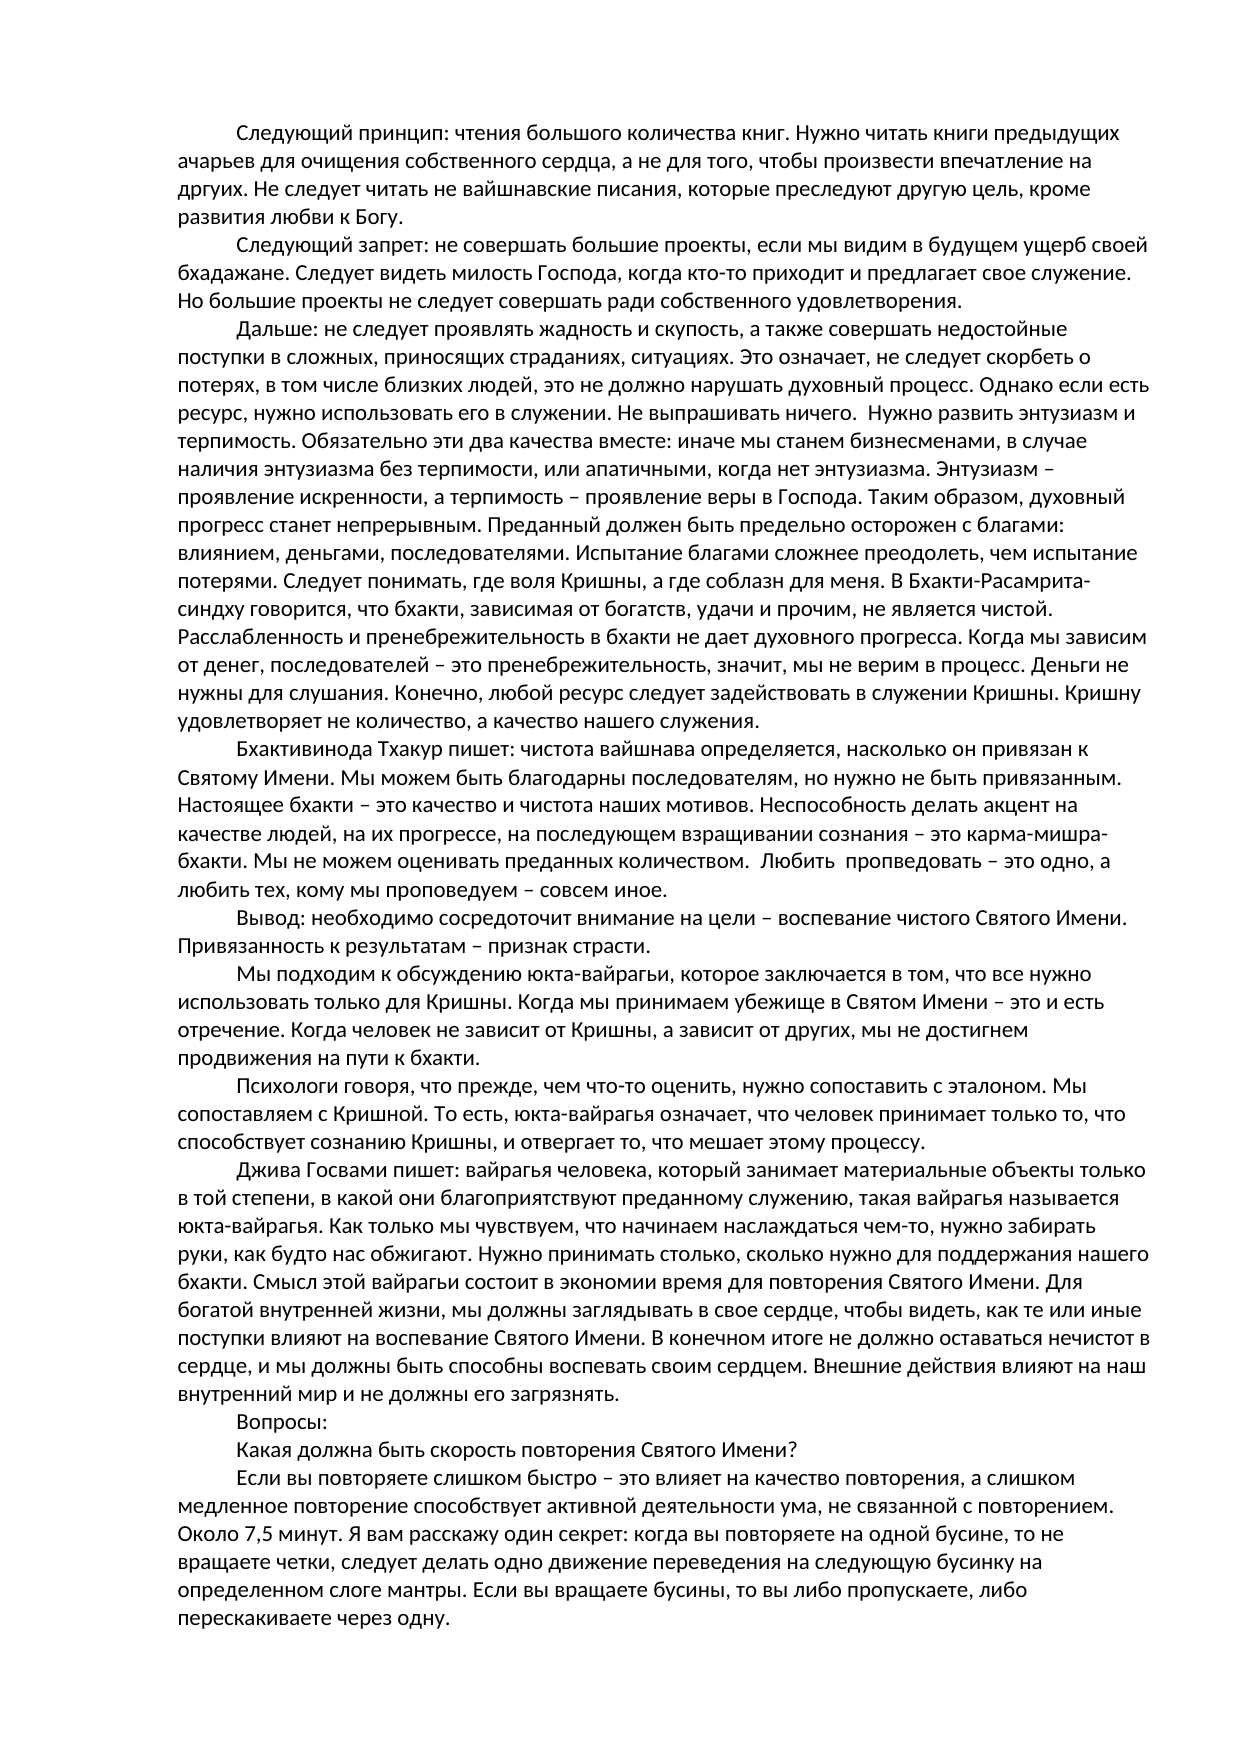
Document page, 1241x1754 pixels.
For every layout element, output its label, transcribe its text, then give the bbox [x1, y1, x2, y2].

text Следующий принцип: чтения большого количества книг. Нужно читать книги предыдущих ачарьев для очищения собственного сердца, а не для того, чтобы произвести впечатление на дргуих. Не следует читать не вайшнавские писания, которые преследуют другую цель, кроме развития любви к Богу. [177, 118, 1152, 230]
text Если вы повторяете слишком быстро – это влияет на качество повторения, а слишком медленное повторение способствует активной деятельности ума, не связанной с повторением. Около 7,5 минут. Я вам расскажу один секрет: когда вы повторяете на одной бусине, то не вращаете четки, следует делать одно движение переведения на следующую бусинку на определенном слоге мантры. Если вы вращаете бусины, то вы либо пропускаете, либо перескакиваете через одну. [177, 1463, 1152, 1631]
text Джива Госвами пишет: вайрагья человека, который занимает материальные объекты только в той степени, в какой они благоприятствуют преданному служению, такая вайрагья называется юкта-вайрагья. Как только мы чувствуем, что начинаем наслаждаться чем-то, нужно забирать руки, как будто нас обжигают. Нужно принимать столько, сколько нужно для поддержания нашего бхакти. Смысл этой вайрагьи состоит в экономии время для повторения Святого Имени. Для богатой внутренней жизни, мы должны заглядывать в свое сердце, чтобы видеть, как те или иные поступки влияют на воспевание Святого Имени. В конечном итоге не должно оставаться нечистот в сердце, и мы должны быть способны воспевать своим сердцем. Внешние действия влияют на наш внутренний мир и не должны его загрязнять. [177, 1155, 1152, 1407]
text Психологи говоря, что прежде, чем что-то оценить, нужно сопоставить с эталоном. Мы сопоставляем с Кришной. То есть, юкта-вайрагья означает, что человек принимает только то, что способствует сознанию Кришны, и отвергает то, что мешает этому процессу. [177, 1071, 1152, 1155]
text Какая должна быть скорость повторения Святого Имени? [177, 1435, 1152, 1463]
text Мы подходим к обсуждению юкта-вайрагьи, которое заключается в том, что все нужно использовать только для Кришны. Когда мы принимаем убежище в Святом Имени – это и есть отречение. Когда человек не зависит от Кришны, а зависит от других, мы не достигнем продвижения на пути к бхакти. [177, 959, 1152, 1071]
text Дальше: не следует проявлять жадность и скупость, а также совершать недостойные поступки в сложных, приносящих страданиях, ситуациях. Это означает, не следует скорбеть о потерях, в том числе близких людей, это не должно нарушать духовный процесс. Однако если есть ресурс, нужно использовать его в служении. Не выпрашивать ничего. Нужно развить энтузиазм и терпимость. Обязательно эти два качества вместе: иначе мы станем бизнесменами, в случае наличия энтузиазма без терпимости, или апатичными, когда нет энтузиазма. Энтузиазм – проявление искренности, а терпимость – проявление веры в Господа. Таким образом, духовный прогресс станет непрерывным. Преданный должен быть предельно осторожен с благами: влиянием, деньгами, последователями. Испытание благами сложнее преодолеть, чем испытание потерями. Следует понимать, где воля Кришны, а где соблазн для меня. В Бхакти-Расамрита-синдху говорится, что бхакти, зависимая от богатств, удачи и прочим, не является чистой. Расслабленность и пренебрежительность в бхакти не дает духовного прогресса. Когда мы зависим от денег, последователей – это пренебрежительность, значит, мы не верим в процесс. Деньги не нужны для слушания. Конечно, любой ресурс следует задействовать в служении Кришны. Кришну удовлетворяет не количество, а качество нашего служения. [177, 314, 1152, 734]
text Вывод: необходимо сосредоточит внимание на цели – воспевание чистого Святого Имени. Привязанность к результатам – признак страсти. [177, 903, 1152, 959]
text Бхактивинода Тхакур пишет: чистота вайшнава определяется, насколько он привязан к Святому Имени. Мы можем быть благодарны последователям, но нужно не быть привязанным. Настоящее бхакти – это качество и чистота наших мотивов. Неспособность делать акцент на качестве людей, на их прогрессе, на последующем взращивании сознания – это карма-мишра-бхакти. Мы не можем оценивать преданных количеством. Любить пропведовать – это одно, а любить тех, кому мы проповедуем – совсем иное. [177, 734, 1152, 903]
text Вопросы: [177, 1407, 1152, 1435]
text Следующий запрет: не совершать большие проекты, если мы видим в будущем ущерб своей бхадажане. Следует видеть милость Господа, когда кто-то приходит и предлагает свое служение. Но большие проекты не следует совершать ради собственного удовлетворения. [177, 230, 1152, 314]
